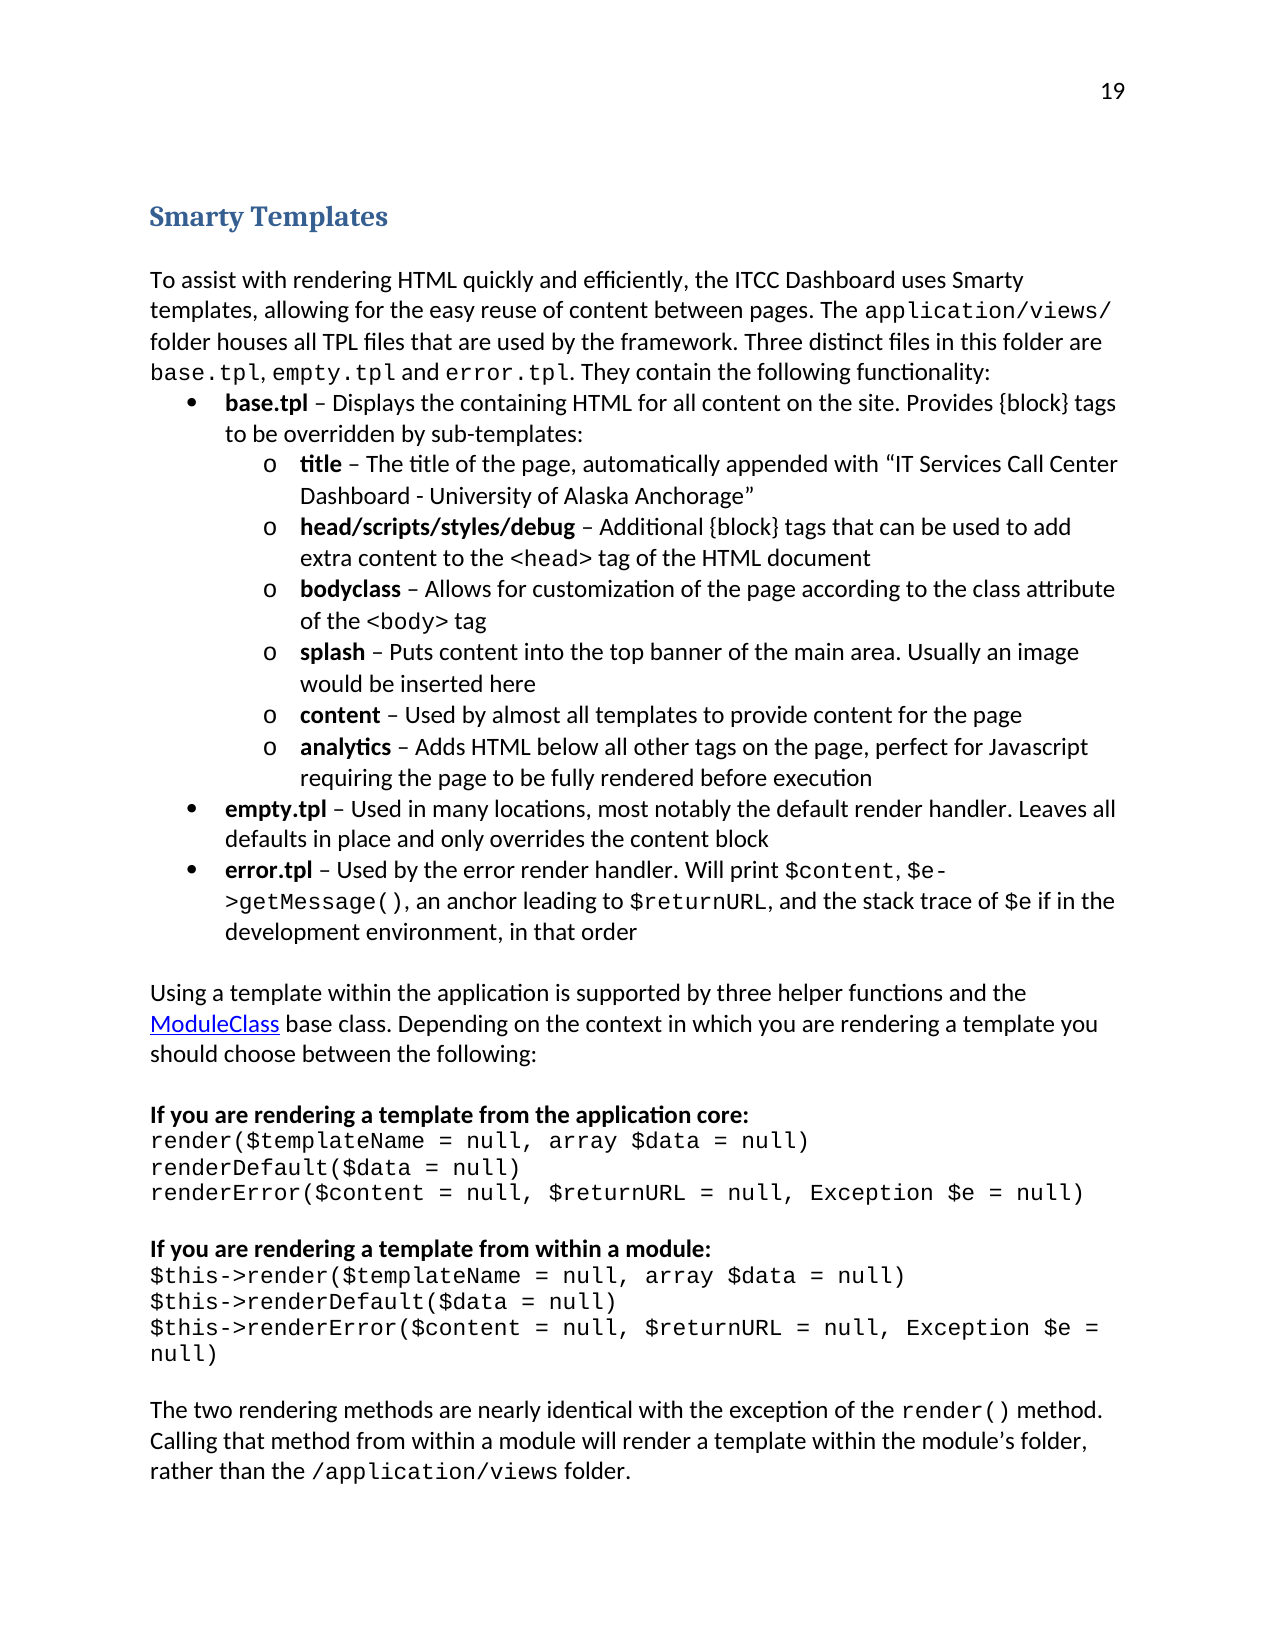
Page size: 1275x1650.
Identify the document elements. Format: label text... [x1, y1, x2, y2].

list error.tpl – Used by the error render handler. Will print $content, $e->getMessage(), an anchor leading to $returnURL, and the stack trace of $e if in the development environment, in that order [187, 854, 1125, 947]
text To assist with rendering HTML quickly and efficiently, the ITCC Dashboard uses Smarty templates, allowing for the easy reuse of content between pages. The application/views/ folder houses all TPL files that are used by the framework. Three distinct files in this folder are base.tpl, empty.tpl and error.tpl. They contain the following functionality: [150, 264, 1125, 387]
text renderError($content = null, $returnURL = null, Exception $e = null) [150, 1182, 1125, 1208]
list base.tpl – Displays the containing HTML for all content on the site. Provides {block} tags to be overridden by sub-templates: [187, 387, 1125, 448]
list head/scripts/styles/debug – Additional {block} tags that can be used to add extra content to the <head> tag of the HTML document [262, 511, 1125, 574]
list splash – Puts content into the top banner of the main area. Usually an image would be inserted here [262, 637, 1125, 699]
text render($templateName = null, array $data = null) [150, 1130, 1125, 1156]
subtitle Smarty Templates [150, 200, 1125, 233]
list empty.tpl – Used in many locations, most notably the default render handler. Leaves all defaults in place and only overrides the content block [187, 793, 1125, 854]
text If you are rendering a template from the application core: [150, 1099, 1125, 1130]
list bodyclass – Allows for customization of the page according to the class attribute of the <body> tag [262, 574, 1125, 637]
text If you are rendering a template from within a module: [150, 1234, 1125, 1264]
text $this->renderError($content = null, $returnURL = null, Exception $e = null) [150, 1316, 1125, 1368]
text Using a template within the application is supported by three helper functions and the ModuleClass base class. Depending on the context in which you are rendering a template you should choose between the following: [150, 977, 1125, 1069]
list title – The title of the page, automatically appended with “IT Services Call Center Dashboard - University of Alaska Anchorage” [262, 448, 1125, 511]
text $this->render($templateName = null, array $data = null) [150, 1264, 1125, 1290]
list content – Used by almost all templates to provide content for the page [262, 699, 1125, 731]
list analytics – Adds HTML below all other tags on the page, perfect for Javascript requiring the page to be fully rendered before execution [262, 731, 1125, 793]
text renderDefault($data = null) [150, 1156, 1125, 1182]
text $this->renderDefault($data = null) [150, 1290, 1125, 1316]
text The two rendering methods are nearly identical with the exception of the render() method. Calling that method from within a module will render a template within the module’s folder, rather than the /application/views folder. [150, 1394, 1125, 1487]
